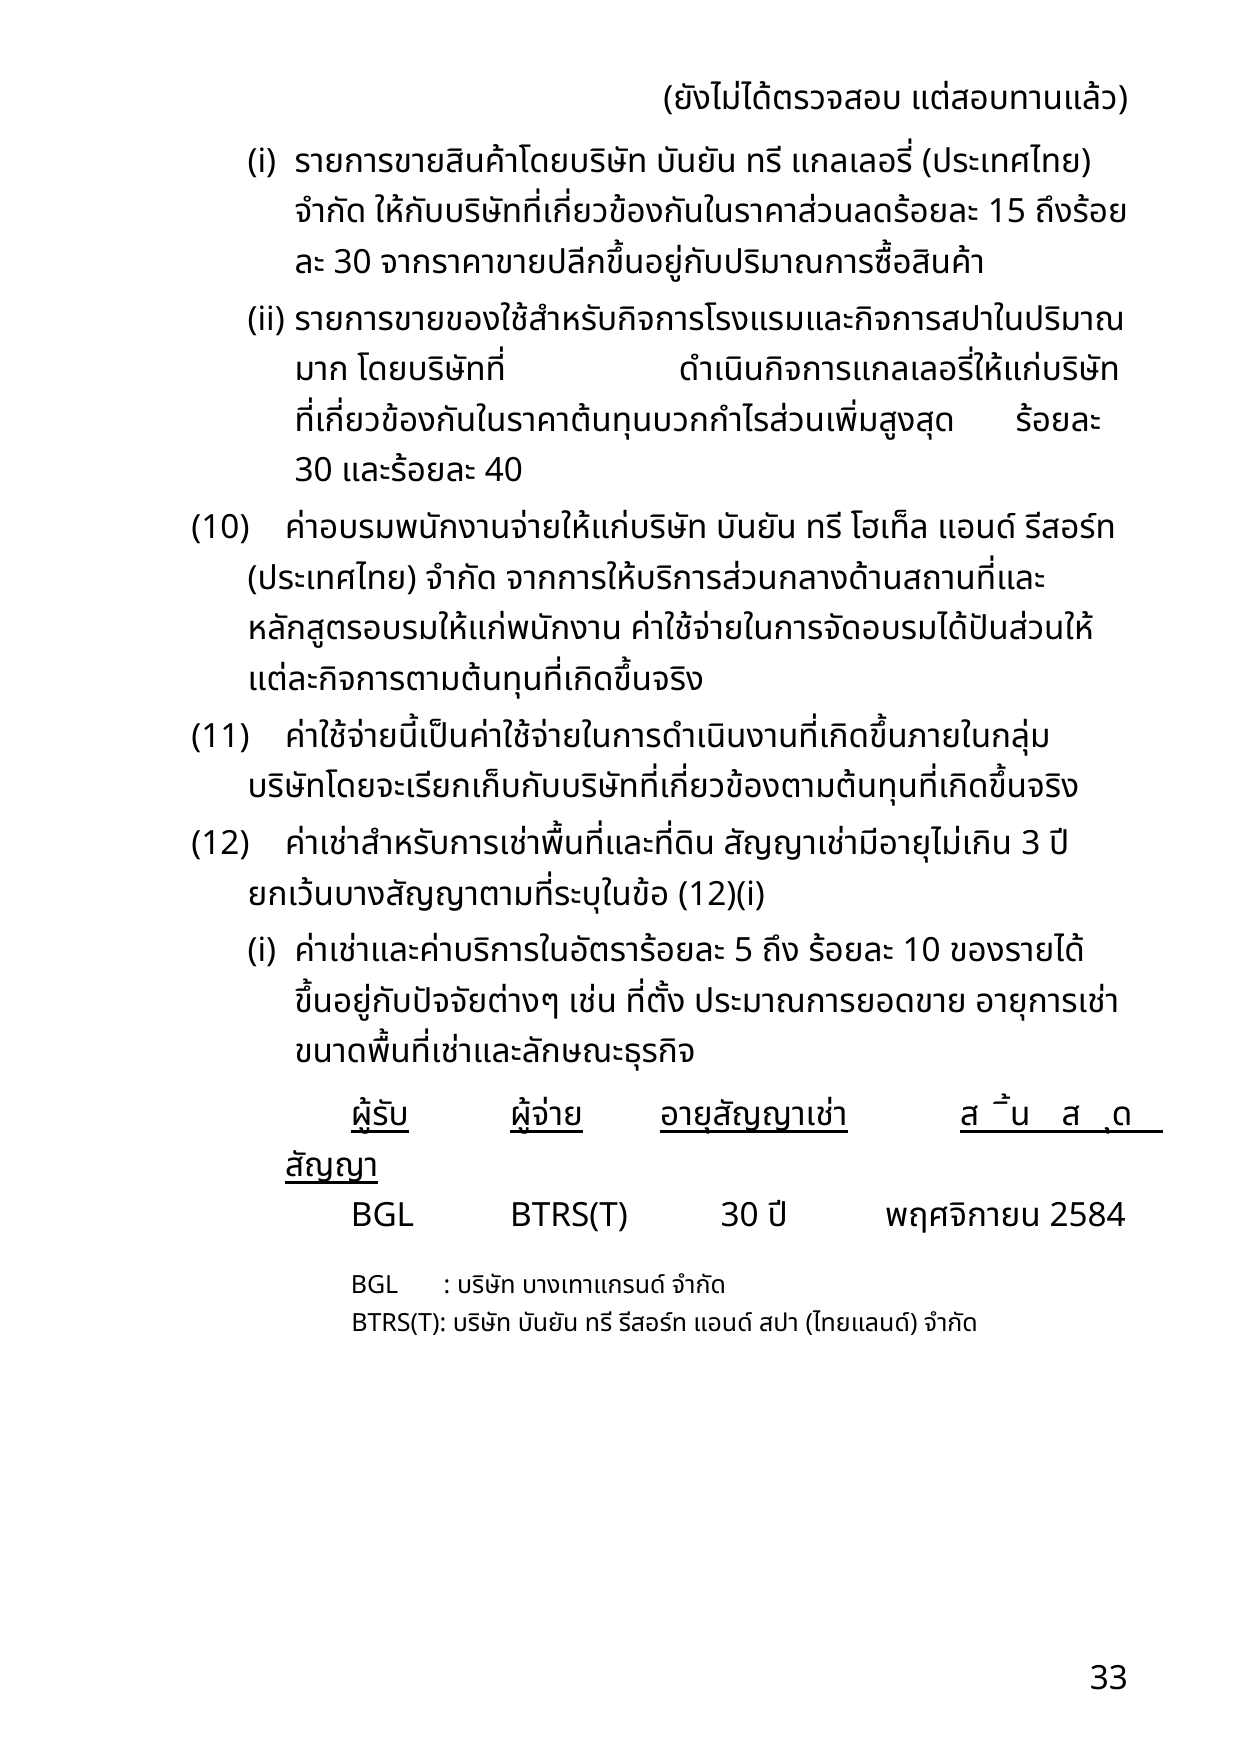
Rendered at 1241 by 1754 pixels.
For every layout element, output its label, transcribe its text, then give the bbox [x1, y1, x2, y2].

text (i) รายการขายสินค้าโดยบริษัท บันยัน ทรี แกลเลอรี่ (ประเทศไทย) จำกัด ให้กับบริษัทที่เกี่ยวข้องกันในราคาส่วนลดร้อยละ 15 ถึงร้อยละ 30 จากราคาขายปลีกขึ้นอยู่กับปริมาณการซื้อสินค้า [135, 137, 1128, 288]
text ผู้รับ ผู้จ่าย อายุสัญญาเช่า สิ้นสุดสัญญา [172, 1090, 1132, 1191]
text (ii) รายการขายของใช้สำหรับกิจการโรงแรมและกิจการสปาในปริมาณมาก โดยบริษัทที่ ดำเนินกิจการแกลเลอรี่ให้แก่บริษัทที่เกี่ยวข้องกันในราคาต้นทุนบวกกำไรส่วนเพิ่มสูงสุด ร้อยละ 30 และร้อยละ 40 [135, 295, 1128, 497]
text BTRS(T): บริษัท บันยัน ทรี รีสอร์ท แอนด์ สปา (ไทยแลนด์) จำกัด [351, 1305, 1132, 1343]
text (10) ค่าอบรมพนักงานจ่ายให้แก่บริษัท บันยัน ทรี โฮเท็ล แอนด์ รีสอร์ท (ประเทศไทย) จำกัด จากการให้บริการส่วนกลางด้านสถานที่และหลักสูตรอบรมให้แก่พนักงาน ค่าใช้จ่ายในการจัดอบรมได้ปันส่วนให้แต่ละกิจการตามต้นทุนที่เกิดขึ้นจริง [135, 503, 1128, 705]
text (i) ค่าเช่าและค่าบริการในอัตราร้อยละ 5 ถึง ร้อยละ 10 ของรายได้ ขึ้นอยู่กับปัจจัยต่างๆ เช่น ที่ตั้ง ประมาณการยอดขาย อายุการเช่า ขนาดพื้นที่เช่าและลักษณะธุรกิจ [135, 926, 1128, 1078]
text BGL : บริษัท บางเทาแกรนด์ จำกัด [172, 1267, 1132, 1305]
text (11) ค่าใช้จ่ายนี้เป็นค่าใช้จ่ายในการดำเนินงานที่เกิดขึ้นภายในกลุ่มบริษัทโดยจะเรียกเก็บกับบริษัทที่เกี่ยวข้องตามต้นทุนที่เกิดขึ้นจริง [135, 711, 1128, 812]
text (12) ค่าเช่าสำหรับการเช่าพื้นที่และที่ดิน สัญญาเช่ามีอายุไม่เกิน 3 ปี ยกเว้นบางสัญญาตามที่ระบุในข้อ (12)(i) [135, 819, 1128, 920]
text BGL BTRS(T) 30 ปี พฤศจิกายน 2584 [172, 1191, 1132, 1242]
